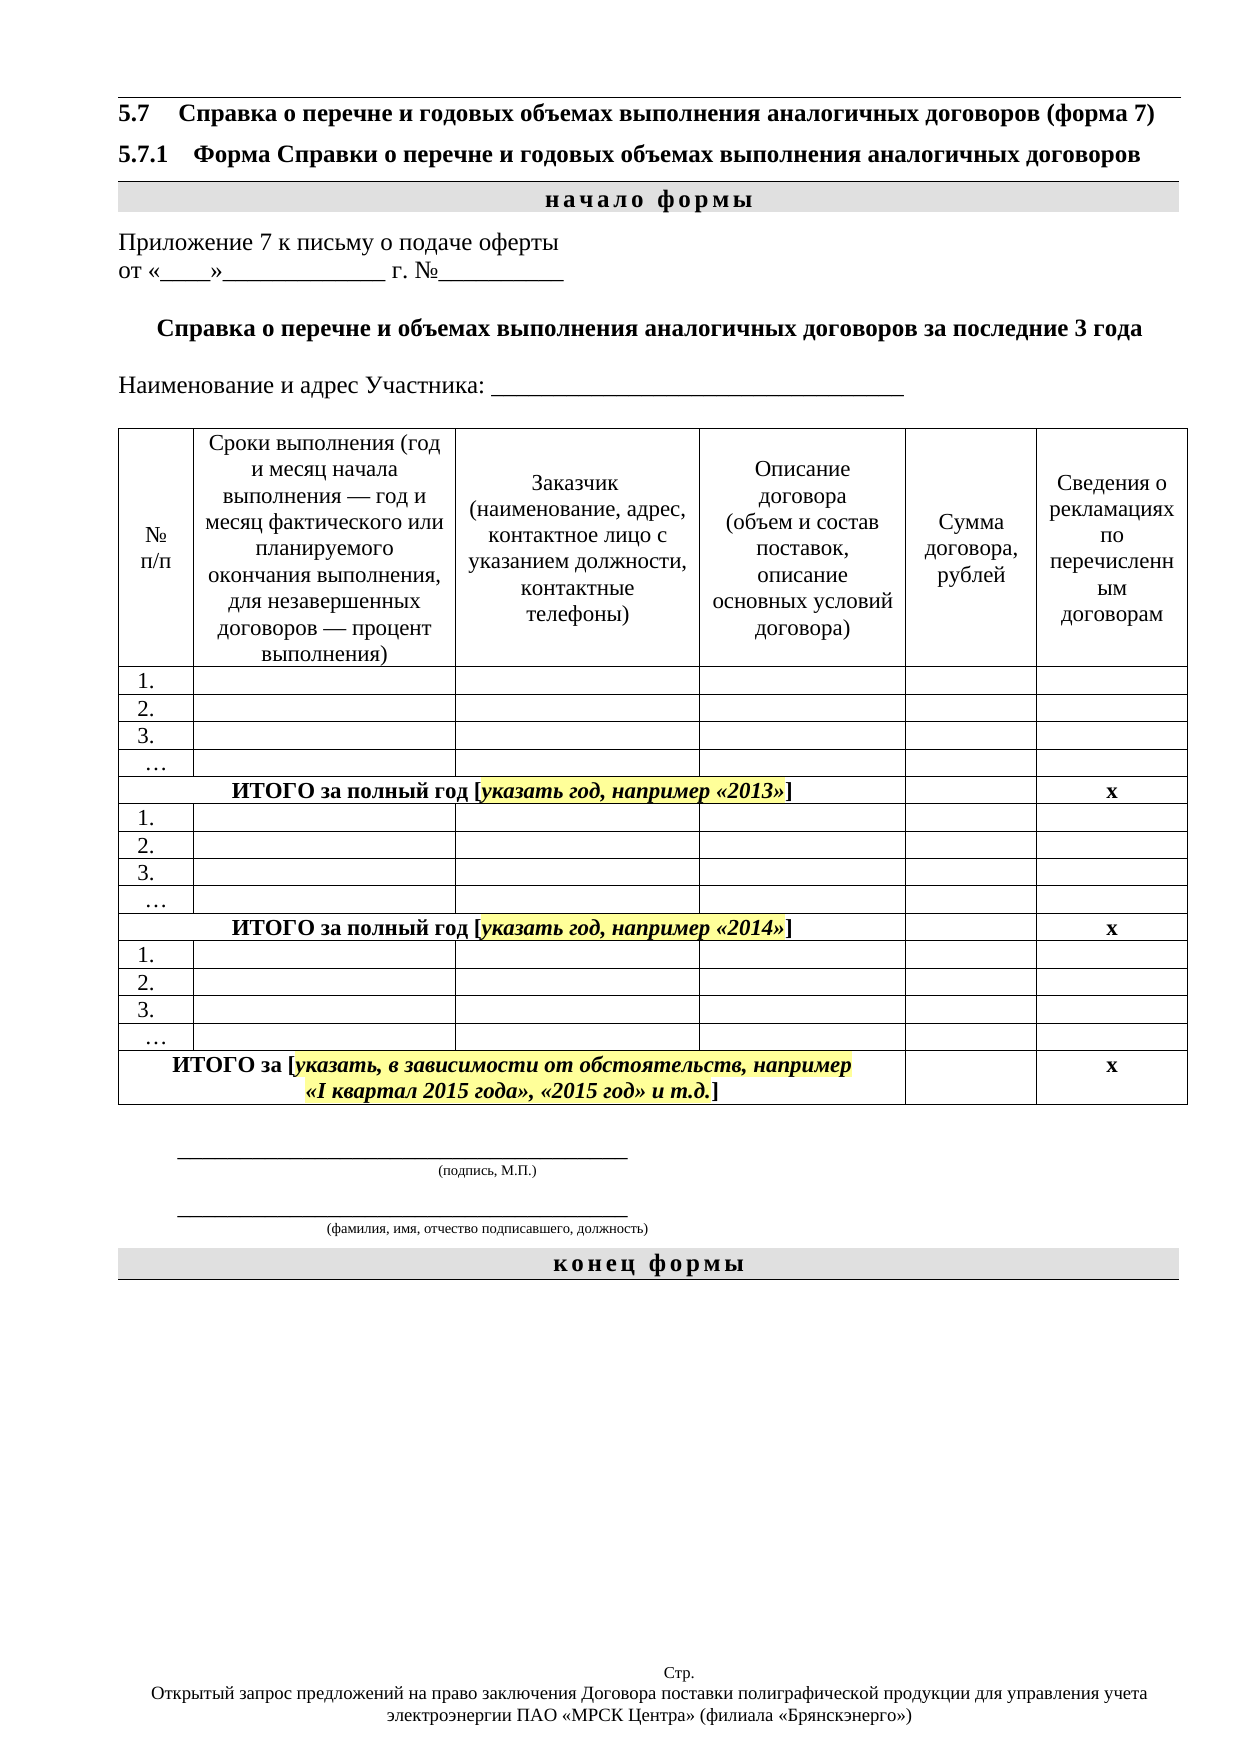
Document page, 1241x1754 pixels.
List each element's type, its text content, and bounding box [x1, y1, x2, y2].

text ____________________________________ [118, 1133, 1181, 1162]
table_cell [456, 941, 699, 968]
table_cell ИТОГО за полный год [указать год, например «2013»] [785, 777, 905, 803]
table_cell х [1037, 914, 1187, 940]
table_cell [1037, 886, 1187, 913]
table_cell ИТОГО за [указать, в зависимости от обстоятельств, например «I квартал 2015 года», «2015 год» и т.д.] [119, 1051, 305, 1103]
table_cell [1037, 969, 1187, 995]
table_cell [456, 969, 699, 995]
table_cell [906, 667, 1036, 694]
table_cell ИТОГО за полный год [указать год, например «2013»] [119, 777, 481, 803]
table_cell [906, 859, 1036, 885]
table_cell [194, 832, 455, 858]
table_cell [700, 722, 905, 748]
table_cell [1037, 832, 1187, 858]
table_cell [700, 1024, 905, 1050]
table_cell [119, 695, 193, 721]
text (подпись, М.П.) [118, 1162, 797, 1191]
table_cell [119, 804, 193, 831]
table_cell х [1037, 1051, 1187, 1103]
table_cell [194, 996, 455, 1022]
table_cell [119, 667, 193, 694]
table_cell [456, 667, 699, 694]
table_cell [456, 804, 699, 831]
table_cell [1037, 722, 1187, 748]
table_cell … [119, 750, 193, 776]
table_cell ИТОГО за полный год [указать год, например «2014»] [785, 914, 905, 940]
text конец формы [118, 1248, 1179, 1279]
table_cell [700, 667, 905, 694]
table_cell [700, 695, 905, 721]
text ____________________________________ [118, 1191, 1181, 1219]
table_cell [906, 1024, 1036, 1050]
table_cell [194, 695, 455, 721]
table_cell [1037, 667, 1187, 694]
table_cell [456, 1024, 699, 1050]
table_cell [119, 859, 193, 885]
table_cell [700, 859, 905, 885]
table_cell [119, 722, 193, 748]
table_cell [456, 750, 699, 776]
table_cell [906, 996, 1036, 1022]
table_cell [1037, 750, 1187, 776]
table_cell [700, 832, 905, 858]
table_cell [119, 941, 193, 968]
table_cell [194, 969, 455, 995]
table_cell [1037, 695, 1187, 721]
table_cell [194, 886, 455, 913]
table_header Сведения о рекламациях по перечисленным договорам [1037, 429, 1187, 666]
table_cell … [119, 886, 193, 913]
table_header Сумма договора, рублей [906, 429, 1036, 666]
table_cell [194, 722, 455, 748]
text Наименование и адрес Участника: _________________________________ [118, 371, 1181, 399]
table_cell [119, 996, 193, 1022]
text (фамилия, имя, отчество подписавшего, должность) [118, 1219, 797, 1248]
table_cell [1037, 941, 1187, 968]
table_cell [194, 667, 455, 694]
table_cell [700, 996, 905, 1022]
table_cell [700, 941, 905, 968]
table_cell [1037, 1024, 1187, 1050]
table_cell [194, 750, 455, 776]
table_cell ИТОГО за полный год [указать год, например «2014»] [119, 914, 481, 940]
table_header Заказчик (наименование, адрес, контактное лицо с указанием должности, контактные телефоны) [456, 429, 699, 666]
table_cell [700, 804, 905, 831]
table_header Описание договора (объем и состав поставок, описание основных условий договора) [700, 429, 905, 666]
text Справка о перечне и объемах выполнения аналогичных договоров за последние 3 года [118, 313, 1181, 342]
table_cell [119, 969, 193, 995]
table_cell [906, 969, 1036, 995]
table_header Сроки выполнения (год и месяц начала выполнения — год и месяц фактического или планируемого окончания выполнения, для незавершенных договоров — процент выполнения) [194, 429, 455, 666]
table_cell х [1037, 777, 1187, 803]
table_cell [194, 804, 455, 831]
table_cell [906, 722, 1036, 748]
table_cell [194, 941, 455, 968]
table_cell [906, 777, 1036, 803]
table_cell … [119, 1024, 193, 1050]
subtitle Справка о перечне и годовых объемах выполнения аналогичных договоров (форма 7) [118, 98, 1181, 127]
table_cell [906, 750, 1036, 776]
table_cell [456, 859, 699, 885]
table_cell [1037, 804, 1187, 831]
table_cell [700, 886, 905, 913]
table_cell [906, 914, 1036, 940]
table_cell [700, 969, 905, 995]
table_cell [456, 886, 699, 913]
table_cell [1037, 996, 1187, 1022]
table_cell [456, 695, 699, 721]
table_cell [119, 832, 193, 858]
table_cell [456, 996, 699, 1022]
table_cell [906, 1051, 1036, 1103]
table_cell [906, 886, 1036, 913]
table_cell [456, 722, 699, 748]
table_cell [906, 941, 1036, 968]
table_cell [700, 750, 905, 776]
table_header № п/п [119, 429, 193, 666]
text начало формы [118, 182, 1179, 212]
table_cell [906, 804, 1036, 831]
table_cell [194, 1024, 455, 1050]
subtitle Форма Справки о перечне и годовых объемах выполнения аналогичных договоров [118, 139, 1181, 168]
table_cell [906, 695, 1036, 721]
table_cell ИТОГО за [указать, в зависимости от обстоятельств, например «I квартал 2015 года», «2015 год» и т.д.] [711, 1051, 905, 1103]
table_cell [906, 832, 1036, 858]
table_cell [456, 832, 699, 858]
table_cell [194, 859, 455, 885]
text Приложение 7 к письму о подаче оферты от «____»_____________ г. №__________ [118, 227, 1181, 284]
table_cell [1037, 859, 1187, 885]
